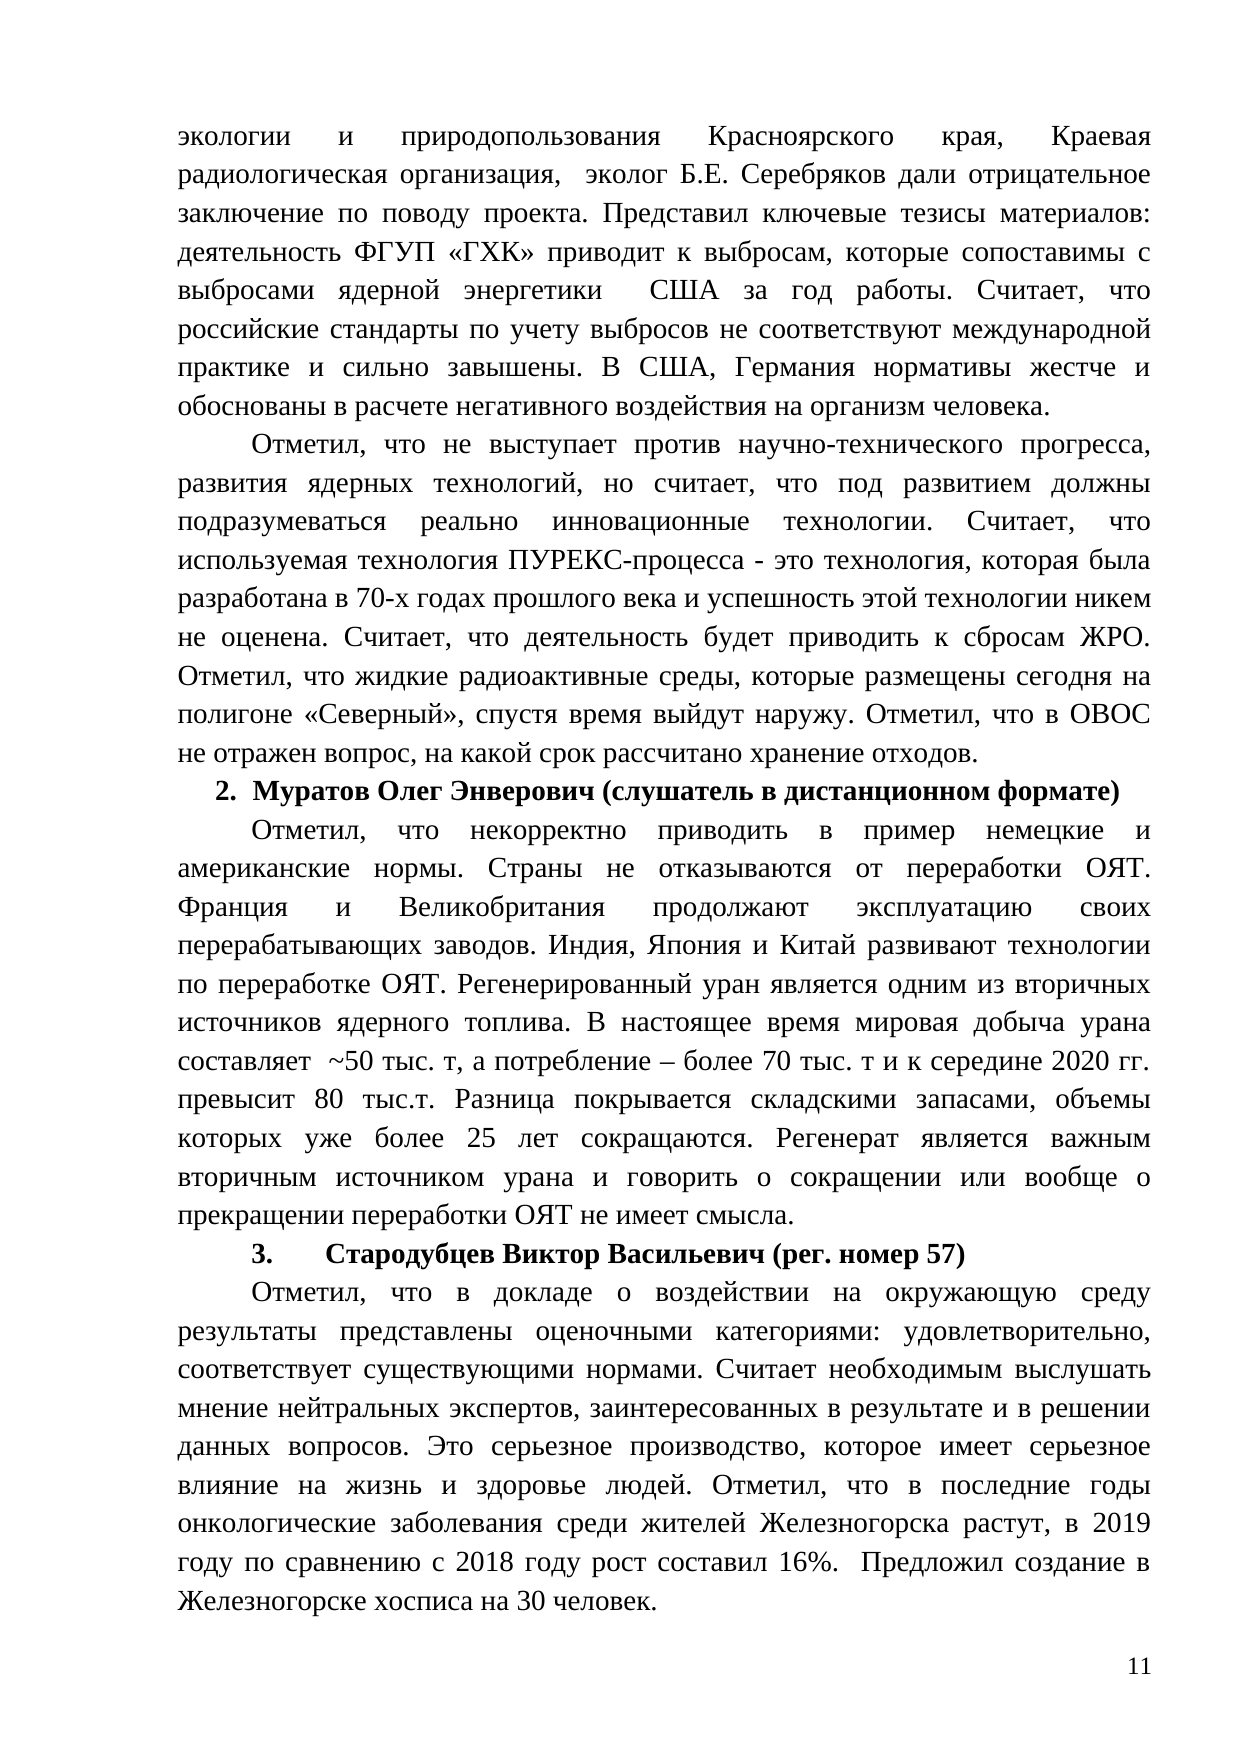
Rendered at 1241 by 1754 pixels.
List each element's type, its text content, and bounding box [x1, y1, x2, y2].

list Стародубцев Виктор Васильевич (рег. номер 57) [177, 1236, 1152, 1269]
list Отметил, что некорректно приводить в пример немецкие и американские нормы. Страны не отказываются от переработки ОЯТ. Франция и Великобритания продолжают эксплуатацию своих перерабатывающих заводов. Индия, Япония и Китай развивают технологии по переработке ОЯТ. Регенерированный уран является одним из вторичных источников ядерного топлива. В настоящее время мировая добыча урана составляет ~50 тыс. т, а потребление – более 70 тыс. т и к середине 2020 гг. превысит 80 тыс.т. Разница покрывается складскими запасами, объемы которых уже более 25 лет сокращаются. Регенерат является важным вторичным источником урана и говорить о сокращении или вообще о прекращении переработки ОЯТ не имеет смысла. [177, 812, 1152, 1231]
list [177, 118, 1152, 421]
list Муратов Олег Энверович (слушатель в дистанционном формате) [215, 773, 1152, 807]
list Отметил, что не выступает против научно-технического прогресса, развития ядерных технологий, но считает, что под развитием должны подразумеваться реально инновационные технологии. Считает, что используемая технология ПУРЕКС-процесса - это технология, которая была разработана в 70-х годах прошлого века и успешность этой технологии никем не оценена. Считает, что деятельность будет приводить к сбросам ЖРО. Отметил, что жидкие радиоактивные среды, которые размещены сегодня на полигоне «Северный», спустя время выйдут наружу. Отметил, что в ОВОС не отражен вопрос, на какой срок рассчитано хранение отходов. [177, 426, 1152, 768]
list Отметил, что в докладе о воздействии на окружающую среду результаты представлены оценочными категориями: удовлетворительно, соответствует существующими нормами. Считает необходимым выслушать мнение нейтральных экспертов, заинтересованных в результате и в решении данных вопросов. Это серьезное производство, которое имеет серьезное влияние на жизнь и здоровье людей. Отметил, что в последние годы онкологические заболевания среди жителей Железногорска растут, в 2019 году по сравнению с 2018 году рост составил 16%. Предложил создание в Железногорске хосписа на 30 человек. [177, 1274, 1152, 1616]
